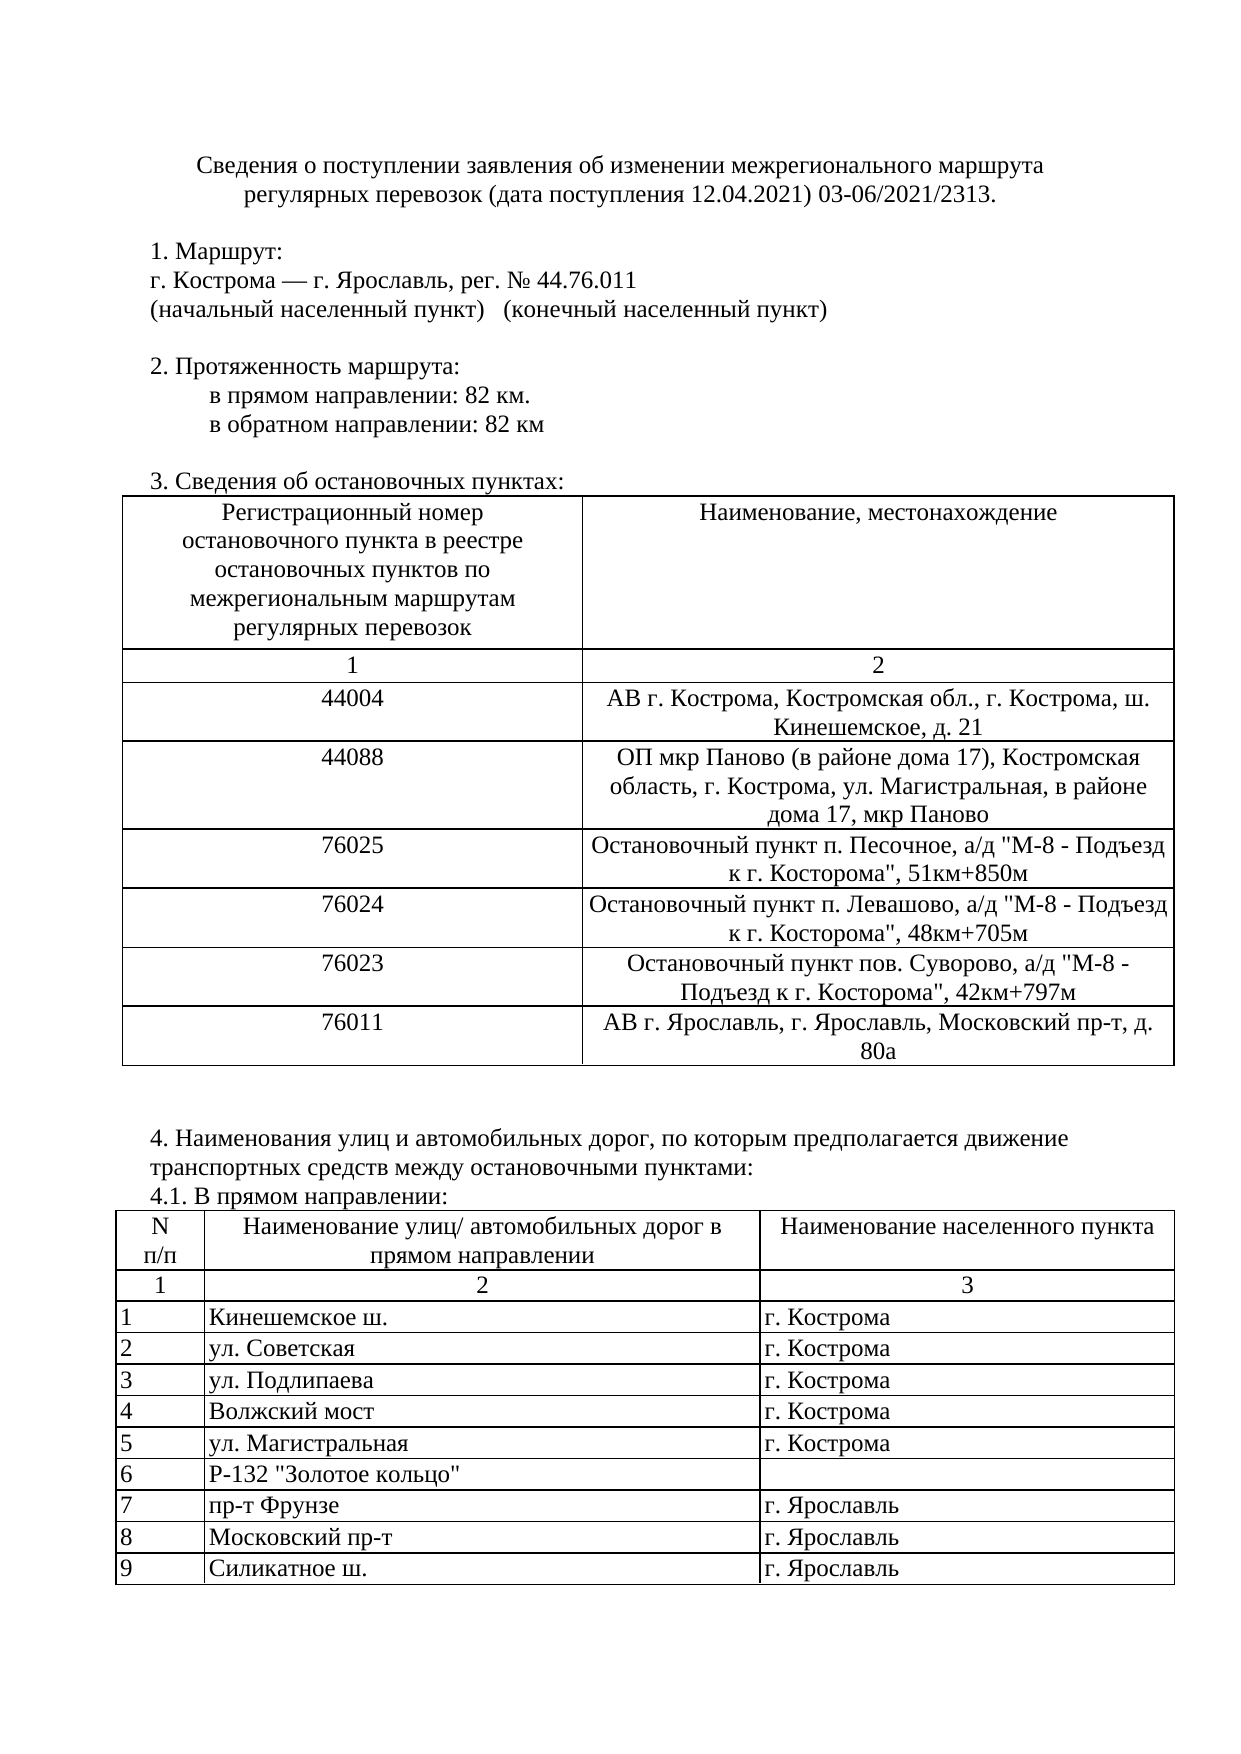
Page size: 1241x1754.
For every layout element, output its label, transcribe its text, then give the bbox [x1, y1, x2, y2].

table_cell 7 [117, 1491, 204, 1521]
table_cell 76024 [123, 889, 582, 946]
table_cell г. Кострома [761, 1333, 1174, 1363]
table_header Наименование улиц/ автомобильных дорог в прямом направлении [205, 1211, 759, 1269]
table_header Наименование, местонахождение [583, 497, 1173, 648]
table_cell 44088 [123, 742, 582, 828]
table_cell 76023 [123, 948, 582, 1005]
table_cell Волжский мост [205, 1396, 759, 1426]
table_cell 1 [117, 1302, 204, 1332]
table_cell Р-132 "Золотое кольцо" [205, 1459, 759, 1489]
table_cell 2 [583, 650, 1173, 681]
table_cell г. Кострома [761, 1302, 1174, 1332]
text Сведения о поступлении заявления об изменении межрегионального маршрута регулярных перевозок (дата поступления 12.04.2021) 03-06/2021/2313. [150, 150, 1090, 207]
table_cell ул. Советская [205, 1333, 759, 1363]
table_cell 6 [117, 1459, 204, 1489]
table_header Наименование населенного пункта [761, 1211, 1174, 1269]
table_cell Остановочный пункт п. Песочное, а/д "М-8 - Подъезд к г. Косторома", 51км+850м [583, 830, 1173, 887]
table_cell [761, 1459, 1174, 1489]
table_cell г. Кострома [761, 1428, 1174, 1458]
table_cell АВ г. Ярославль, г. Ярославль, Московский пр-т, д. 80а [583, 1007, 1173, 1064]
table_cell ул. Подлипаева [205, 1365, 759, 1395]
text 4. Наименования улиц и автомобильных дорог, по которым предполагается движение транспортных средств между остановочными пунктами: [150, 1123, 1090, 1181]
table_cell 4 [117, 1396, 204, 1426]
table_cell Остановочный пункт пов. Суворово, а/д "М-8 - Подъезд к г. Косторома", 42км+797м [583, 948, 1173, 1005]
table_cell АВ г. Кострома, Костромская обл., г. Кострома, ш. Кинешемское, д. 21 [583, 683, 1173, 740]
table_cell 9 [117, 1554, 204, 1583]
text в прямом направлении: 82 км. [150, 380, 1090, 409]
text в обратном направлении: 82 км [150, 409, 1090, 437]
table_cell г. Кострома [761, 1396, 1174, 1426]
table_cell г. Ярославль [761, 1554, 1174, 1583]
text 1. Маршрут: [150, 236, 1090, 265]
table_cell 5 [117, 1428, 204, 1458]
table_cell 3 [117, 1365, 204, 1395]
table_cell ОП мкр Паново (в районе дома 17), Костромская область, г. Кострома, ул. Магистральная, в районе дома 17, мкр Паново [583, 742, 1173, 828]
table_cell 3 [761, 1271, 1174, 1300]
text 2. Протяженность маршрута: [150, 351, 1090, 380]
table_header N п/п [117, 1211, 204, 1269]
table_cell Кинешемское ш. [205, 1302, 759, 1332]
table_cell 8 [117, 1522, 204, 1552]
table_cell 2 [117, 1333, 204, 1363]
table_cell Силикатное ш. [205, 1554, 759, 1583]
table_cell 76011 [123, 1007, 582, 1064]
table_cell г. Кострома [761, 1365, 1174, 1395]
table_cell 2 [205, 1271, 759, 1300]
table_cell 76025 [123, 830, 582, 887]
text г. Кострома — г. Ярославль, рег. № 44.76.011 [150, 265, 1090, 294]
table_cell Остановочный пункт п. Левашово, а/д "М-8 - Подъезд к г. Косторома", 48км+705м [583, 889, 1173, 946]
table_cell 1 [123, 650, 582, 681]
table_header Регистрационный номер остановочного пункта в реестре остановочных пунктов по межрегиональным маршрутам регулярных перевозок [123, 497, 582, 648]
text (начальный населенный пункт) (конечный населенный пункт) [150, 294, 1090, 322]
table_cell пр-т Фрунзе [205, 1491, 759, 1521]
table_cell ул. Магистральная [205, 1428, 759, 1458]
table_cell 1 [117, 1271, 204, 1300]
table_cell г. Ярославль [761, 1491, 1174, 1521]
table_cell г. Ярославль [761, 1522, 1174, 1552]
table_cell 44004 [123, 683, 582, 740]
text 3. Сведения об остановочных пунктах: [150, 466, 1090, 495]
text 4.1. В прямом направлении: [150, 1181, 1090, 1210]
table_cell Московский пр-т [205, 1522, 759, 1552]
